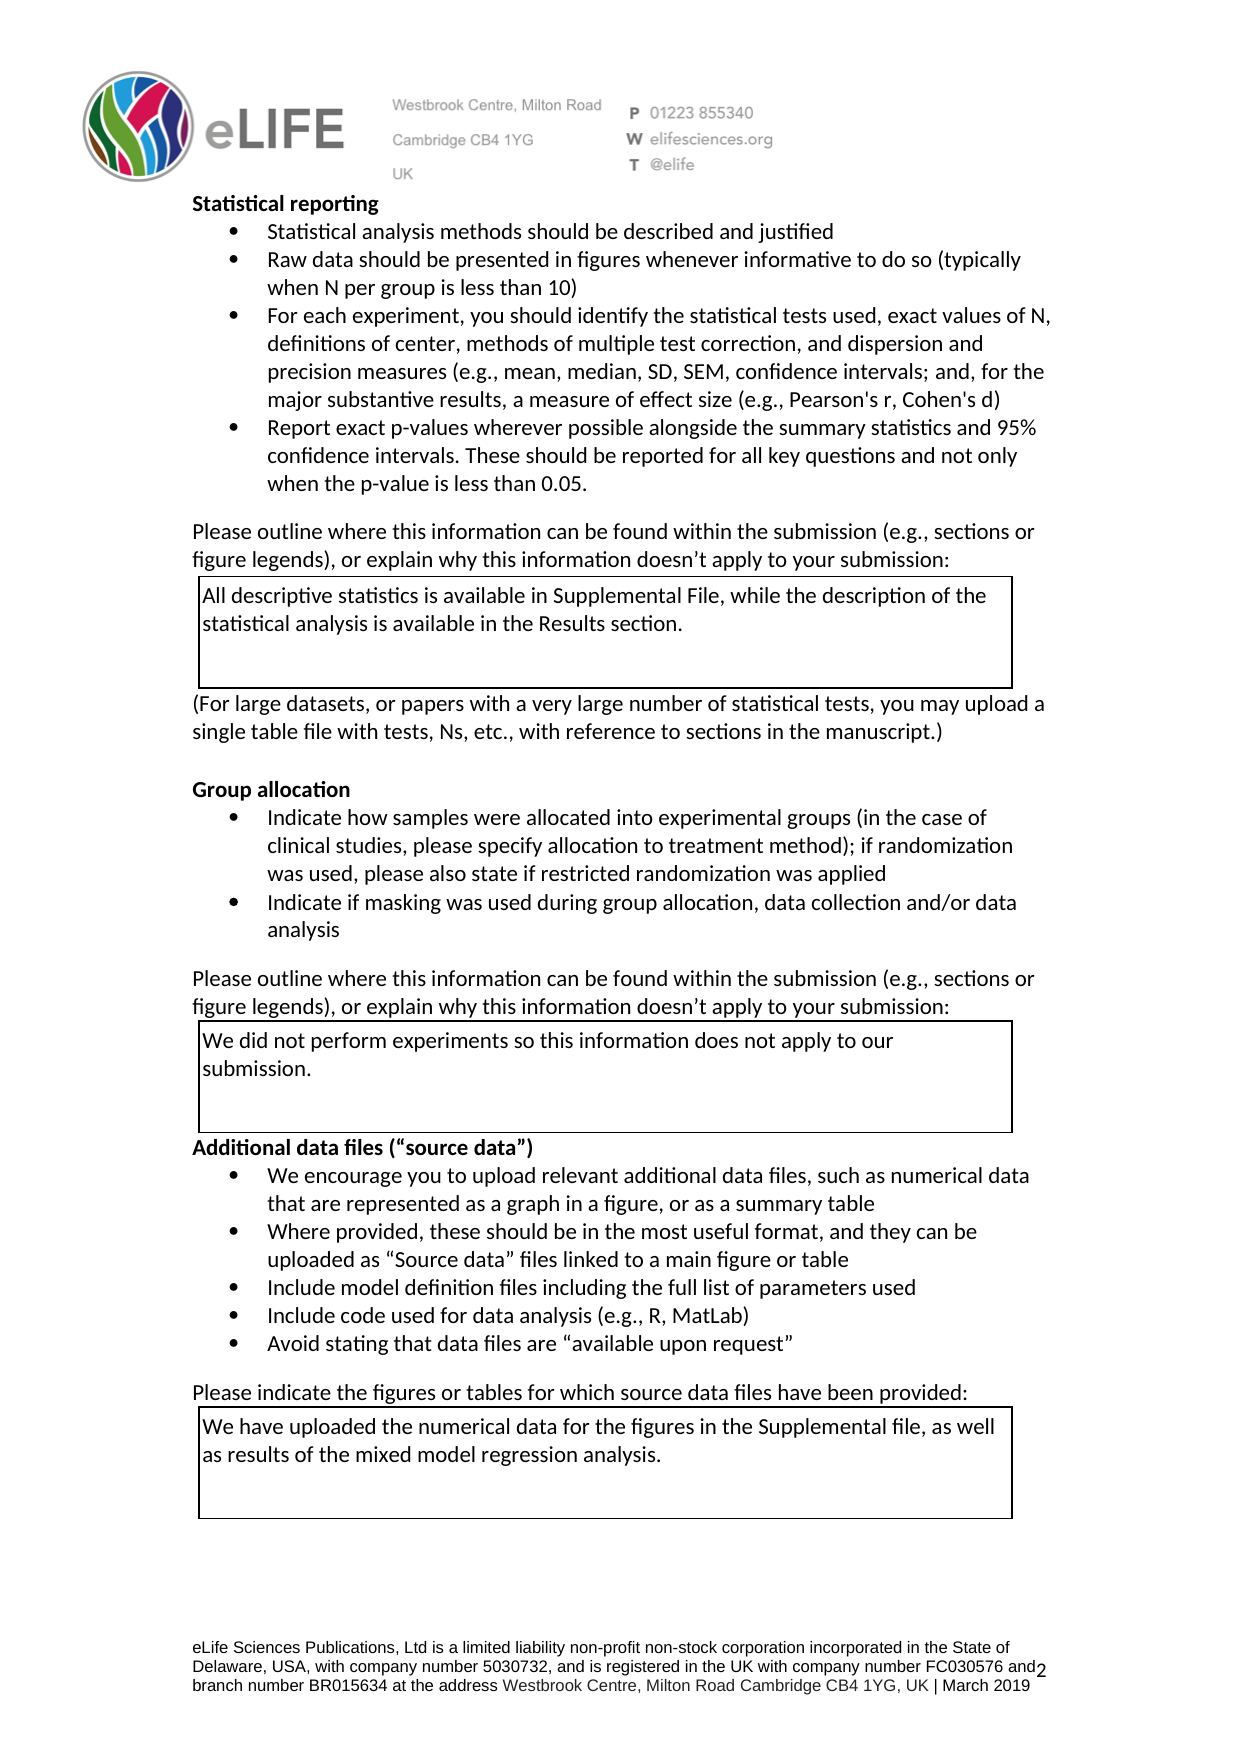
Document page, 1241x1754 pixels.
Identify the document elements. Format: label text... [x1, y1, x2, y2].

list For each experiment, you should identify the statistical tests used, exact values of N, definitions of center, methods of multiple test correction, and dispersion and precision measures (e.g., mean, median, SD, SEM, confidence intervals; and, for the major substantive results, a measure of effect size (e.g., Pearson's r, Cohen's d) [229, 301, 1053, 413]
text All descriptive statistics is available in Supplemental File, while the description of the statistical analysis is available in the Results section. [200, 579, 1011, 639]
list Where provided, these should be in the most useful format, and they can be uploaded as “Source data” files linked to a main figure or table [229, 1217, 1053, 1273]
text Group allocation [192, 776, 1053, 803]
list Statistical analysis methods should be described and justified [229, 217, 1053, 245]
list Include model definition files including the full list of parameters used [229, 1273, 1053, 1302]
text Please indicate the figures or tables for which source data files have been provided: [192, 1378, 1053, 1406]
text Statistical reporting [192, 189, 1053, 217]
list Avoid stating that data files are “available upon request” [229, 1329, 1053, 1358]
list Report exact p-values wherever possible alongside the summary statistics and 95% confidence intervals. These should be reported for all key questions and not only when the p-value is less than 0.05. [229, 413, 1053, 497]
text We did not perform experiments so this information does not apply to our submission. [200, 1024, 1011, 1084]
text We have uploaded the numerical data for the figures in the Supplemental file, as well as results of the mixed model regression analysis. [200, 1410, 1011, 1470]
text Additional data files (“source data”) [192, 1051, 1053, 1161]
list Raw data should be presented in figures whenever informative to do so (typically when N per group is less than 10) [229, 245, 1053, 301]
list Indicate if masking was used during group allocation, data collection and/or data analysis [229, 888, 1053, 944]
picture [73, 59, 784, 189]
list Indicate how samples were allocated into experimental groups (in the case of clinical studies, please specify allocation to treatment method); if randomization was used, please also state if restricted randomization was applied [229, 803, 1053, 888]
text (For large datasets, or papers with a very large number of statistical tests, you may upload a single table file with tests, Ns, etc., with reference to sections in the manuscript.) [192, 601, 1053, 745]
list We encourage you to upload relevant additional data files, such as numerical data that are represented as a graph in a figure, or as a summary table [229, 1161, 1053, 1217]
list Include code used for data analysis (e.g., R, MatLab) [229, 1302, 1053, 1329]
